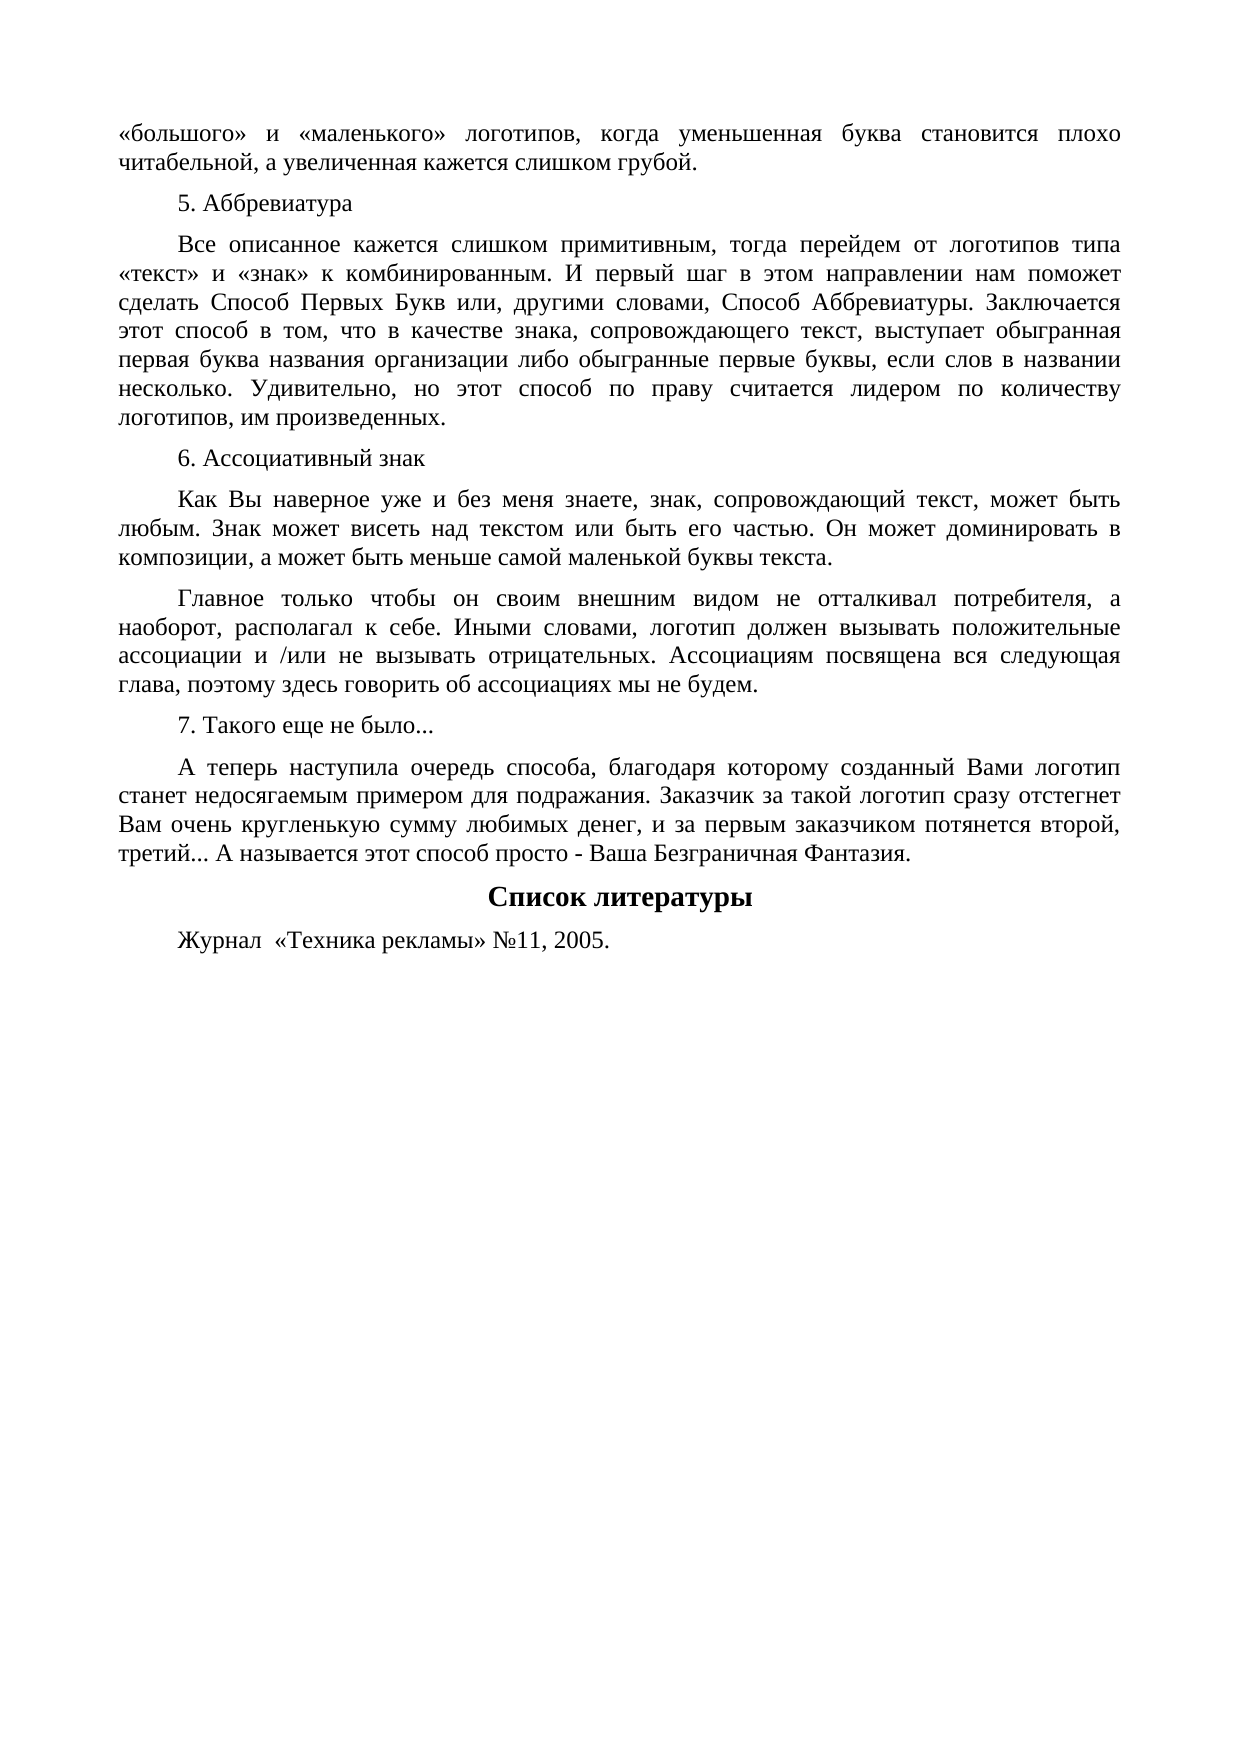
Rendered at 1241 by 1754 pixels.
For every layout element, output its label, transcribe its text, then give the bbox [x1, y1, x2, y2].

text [118, 118, 1122, 176]
text Все описанное кажется слишком примитивным, тогда перейдем от логотипов типа «текст» и «знак» к комбинированным. И первый шаг в этом направлении нам поможет сделать Способ Первых Букв или, другими словами, Способ Аббревиатуры. Заключается этот способ в том, что в качестве знака, сопровождающего текст, выступает обыгранная первая буква названия организации либо обыгранные первые буквы, если слов в названии несколько. Удивительно, но этот способ по праву считается лидером по количеству логотипов, им произведенных. [118, 229, 1122, 431]
text 6. Ассоциативный знак [118, 443, 1122, 472]
text Журнал «Техника рекламы» №11, 2005. [118, 925, 1122, 954]
text Как Вы наверное уже и без меня знаете, знак, сопровождающий текст, может быть любым. Знак может висеть над текстом или быть его частью. Он может доминировать в композиции, а может быть меньше самой маленькой буквы текста. [118, 484, 1122, 571]
text 7. Такого еще не было... [118, 711, 1122, 739]
text Главное только чтобы он своим внешним видом не отталкивал потребителя, а наоборот, располагал к себе. Иными словами, логотип должен вызывать положительные ассоциации и /или не вызывать отрицательных. Ассоциациям посвящена вся следующая глава, поэтому здесь говорить об ассоциациях мы не будем. [118, 583, 1122, 698]
text 5. Аббревиатура [118, 188, 1122, 217]
text Список литературы [118, 879, 1122, 913]
text А теперь наступила очередь способа, благодаря которому созданный Вами логотип станет недосягаемым примером для подражания. Заказчик за такой логотип сразу отстегнет Вам очень кругленькую сумму любимых денег, и за первым заказчиком потянется второй, третий... А называется этот способ просто - Ваша Безграничная Фантазия. [118, 752, 1122, 867]
